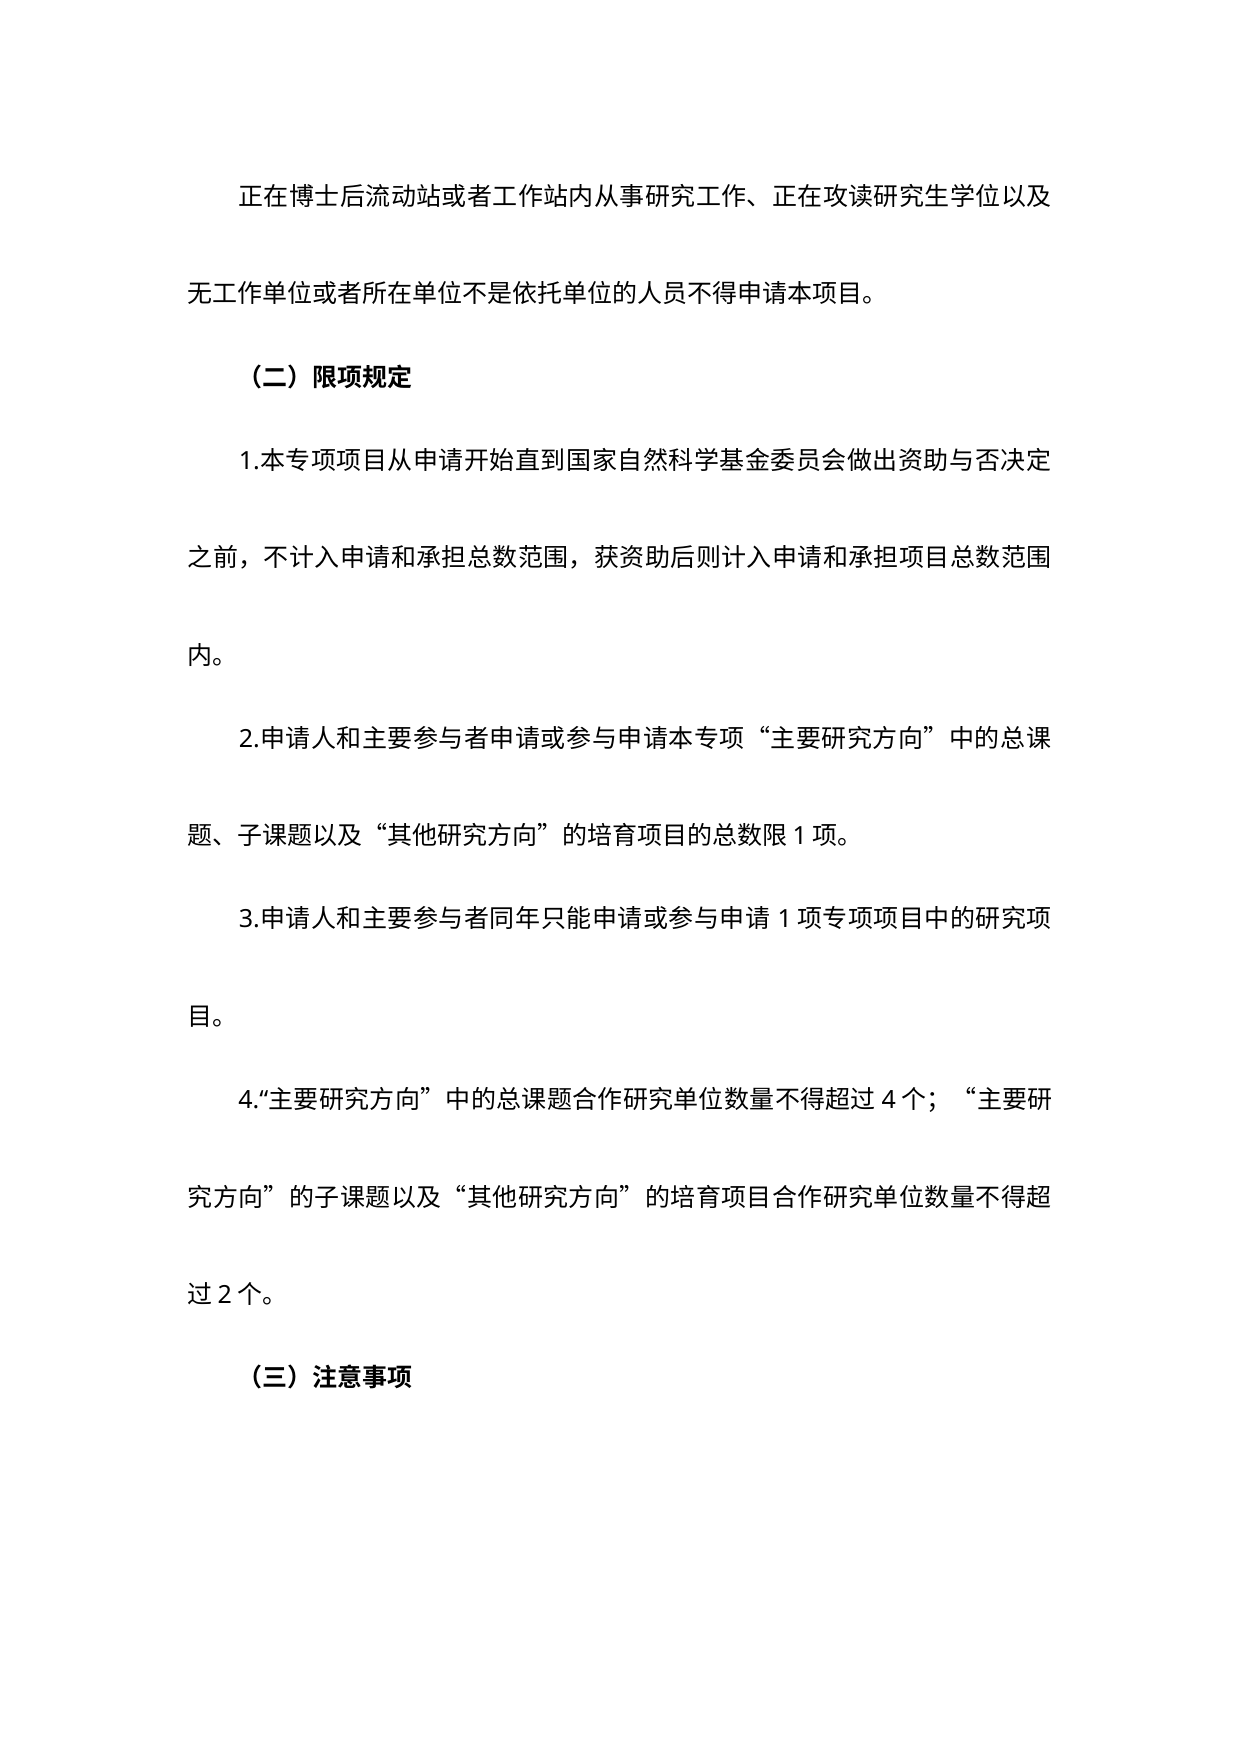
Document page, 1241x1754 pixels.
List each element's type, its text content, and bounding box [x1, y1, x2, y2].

text （三）注意事项 [187, 1343, 1053, 1408]
text （二）限项规定 [187, 343, 1053, 408]
text 正在博士后流动站或者工作站内从事研究工作、正在攻读研究生学位以及无工作单位或者所在单位不是依托单位的人员不得申请本项目。 [187, 162, 1053, 324]
text 1.本专项项目从申请开始直到国家自然科学基金委员会做出资助与否决定之前，不计入申请和承担总数范围，获资助后则计入申请和承担项目总数范围内。 [187, 426, 1053, 686]
text 3.申请人和主要参与者同年只能申请或参与申请1项专项项目中的研究项目。 [187, 884, 1053, 1047]
text 2.申请人和主要参与者申请或参与申请本专项“主要研究方向”中的总课题、子课题以及“其他研究方向”的培育项目的总数限1项。 [187, 704, 1053, 866]
text 4.“主要研究方向”中的总课题合作研究单位数量不得超过4个；“主要研究方向”的子课题以及“其他研究方向”的培育项目合作研究单位数量不得超过2个。 [187, 1065, 1053, 1325]
